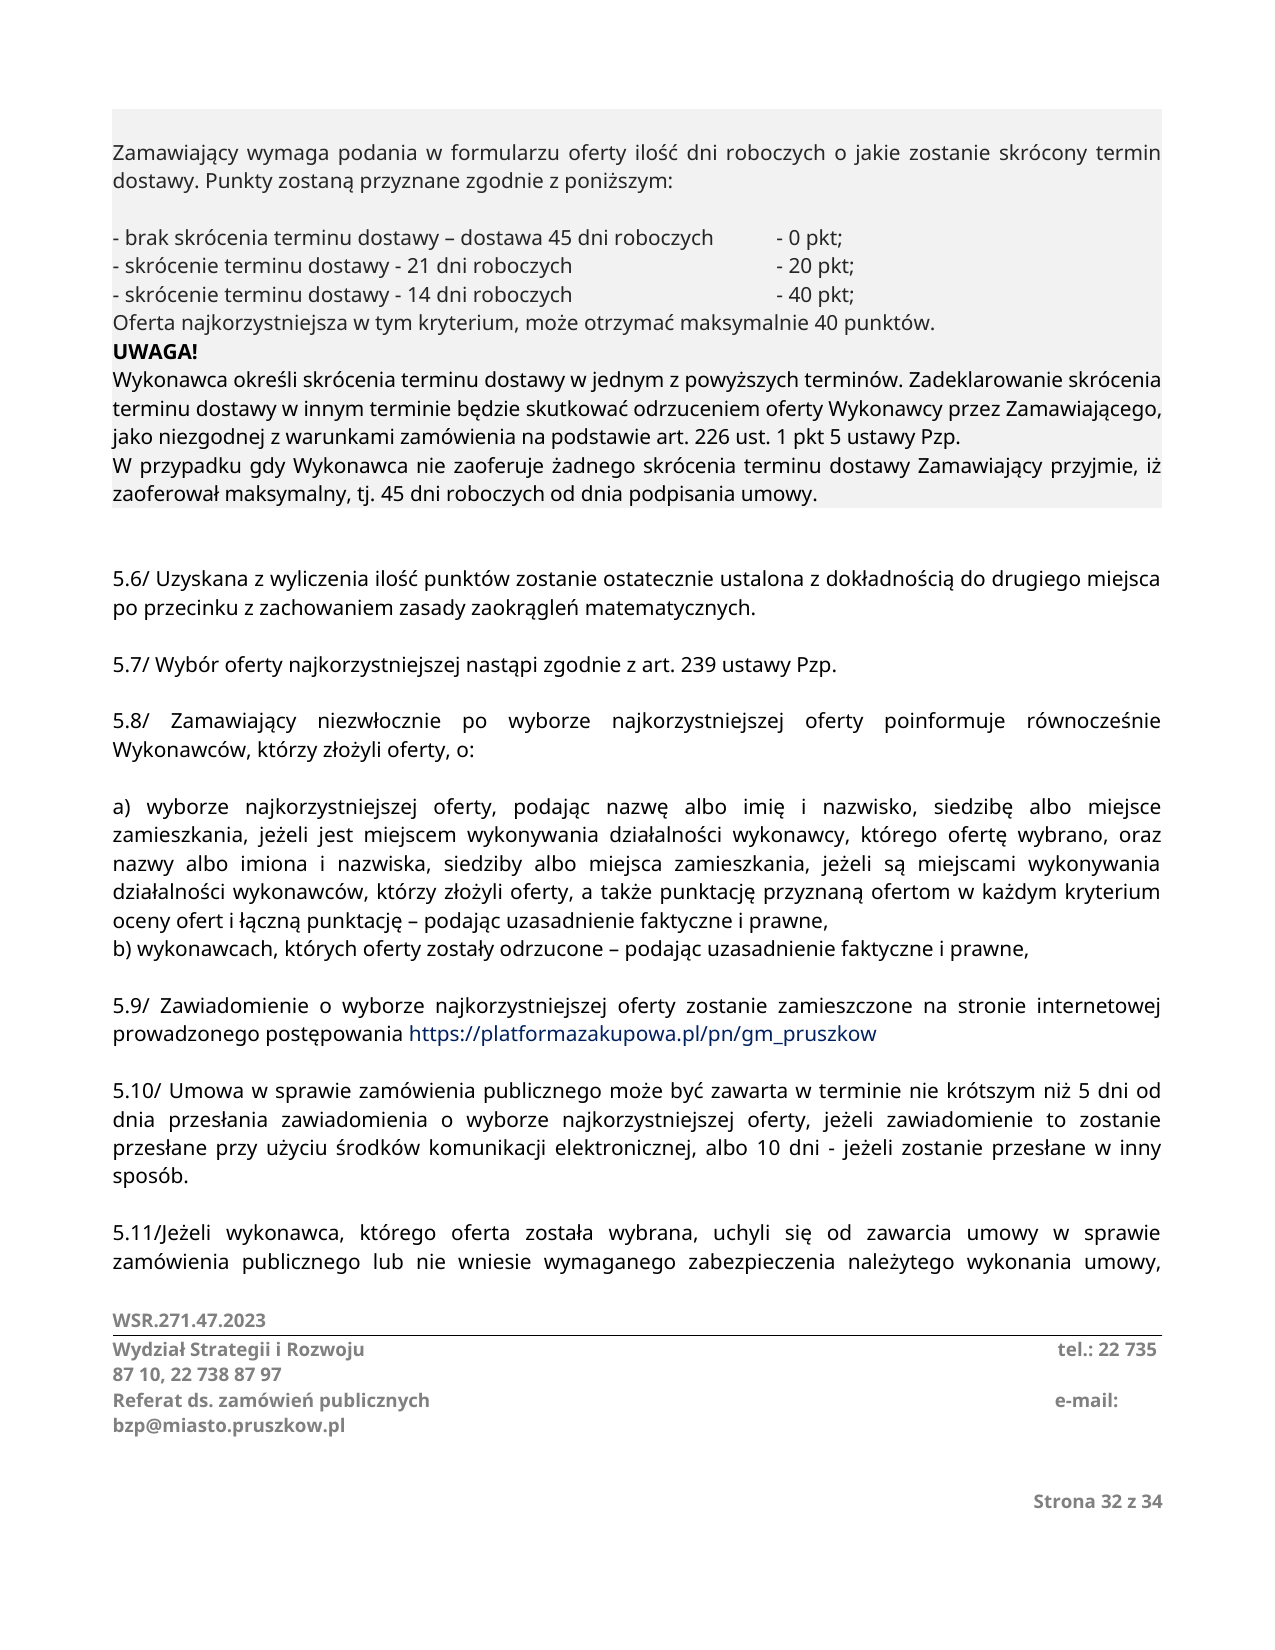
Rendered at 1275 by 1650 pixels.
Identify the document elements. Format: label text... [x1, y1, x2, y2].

text 5.8/ Zamawiający niezwłocznie po wyborze najkorzystniejszej oferty poinformuje równocześnie Wykonawców, którzy złożyli oferty, o: [112, 707, 1162, 763]
text Zamawiający wymaga podania w formularzu oferty ilość dni roboczych o jakie zostanie skrócony termin dostawy. Punkty zostaną przyznane zgodnie z poniższym: [112, 138, 1162, 195]
text W przypadku gdy Wykonawca nie zaoferuje żadnego skrócenia terminu dostawy Zamawiający przyjmie, iż zaoferował maksymalny, tj. 45 dni roboczych od dnia podpisania umowy. [112, 451, 1162, 508]
text Oferta najkorzystniejsza w tym kryterium, może otrzymać maksymalnie 40 punktów. [112, 308, 1162, 337]
text Wykonawca określi skrócenia terminu dostawy w jednym z powyższych terminów. Zadeklarowanie skrócenia terminu dostawy w innym terminie będzie skutkować odrzuceniem oferty Wykonawcy przez Zamawiającego, jako niezgodnej z warunkami zamówienia na podstawie art. 226 ust. 1 pkt 5 ustawy Pzp. [112, 365, 1162, 451]
text 5.10/ Umowa w sprawie zamówienia publicznego może być zawarta w terminie nie krótszym niż 5 dni od dnia przesłania zawiadomienia o wyborze najkorzystniejszej oferty, jeżeli zawiadomienie to zostanie przesłane przy użyciu środków komunikacji elektronicznej, albo 10 dni - jeżeli zostanie przesłane w inny sposób. [112, 1076, 1162, 1190]
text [112, 1218, 1162, 1275]
text UWAGA! [112, 337, 1162, 365]
text 5.9/ Zawiadomienie o wyborze najkorzystniejszej oferty zostanie zamieszczone na stronie internetowej prowadzonego postępowania https://platformazakupowa.pl/pn/gm_pruszkow [112, 991, 1162, 1048]
text b) wykonawcach, których oferty zostały odrzucone – podając uzasadnienie faktyczne i prawne, [112, 934, 1162, 963]
text 5.6/ Uzyskana z wyliczenia ilość punktów zostanie ostatecznie ustalona z dokładnością do drugiego miejsca po przecinku z zachowaniem zasady zaokrągleń matematycznych. [112, 564, 1162, 621]
text 5.7/ Wybór oferty najkorzystniejszej nastąpi zgodnie z art. 239 ustawy Pzp. [112, 650, 1162, 678]
text - brak skrócenia terminu dostawy – dostawa 45 dni roboczych - 0 pkt; [112, 223, 1162, 252]
text - skrócenie terminu dostawy - 14 dni roboczych - 40 pkt; [112, 280, 1162, 308]
text - skrócenie terminu dostawy - 21 dni roboczych - 20 pkt; [112, 252, 1162, 280]
text a) wyborze najkorzystniejszej oferty, podając nazwę albo imię i nazwisko, siedzibę albo miejsce zamieszkania, jeżeli jest miejscem wykonywania działalności wykonawcy, którego ofertę wybrano, oraz nazwy albo imiona i nazwiska, siedziby albo miejsca zamieszkania, jeżeli są miejscami wykonywania działalności wykonawców, którzy złożyli oferty, a także punktację przyznaną ofertom w każdym kryterium oceny ofert i łączną punktację – podając uzasadnienie faktyczne i prawne, [112, 792, 1162, 934]
